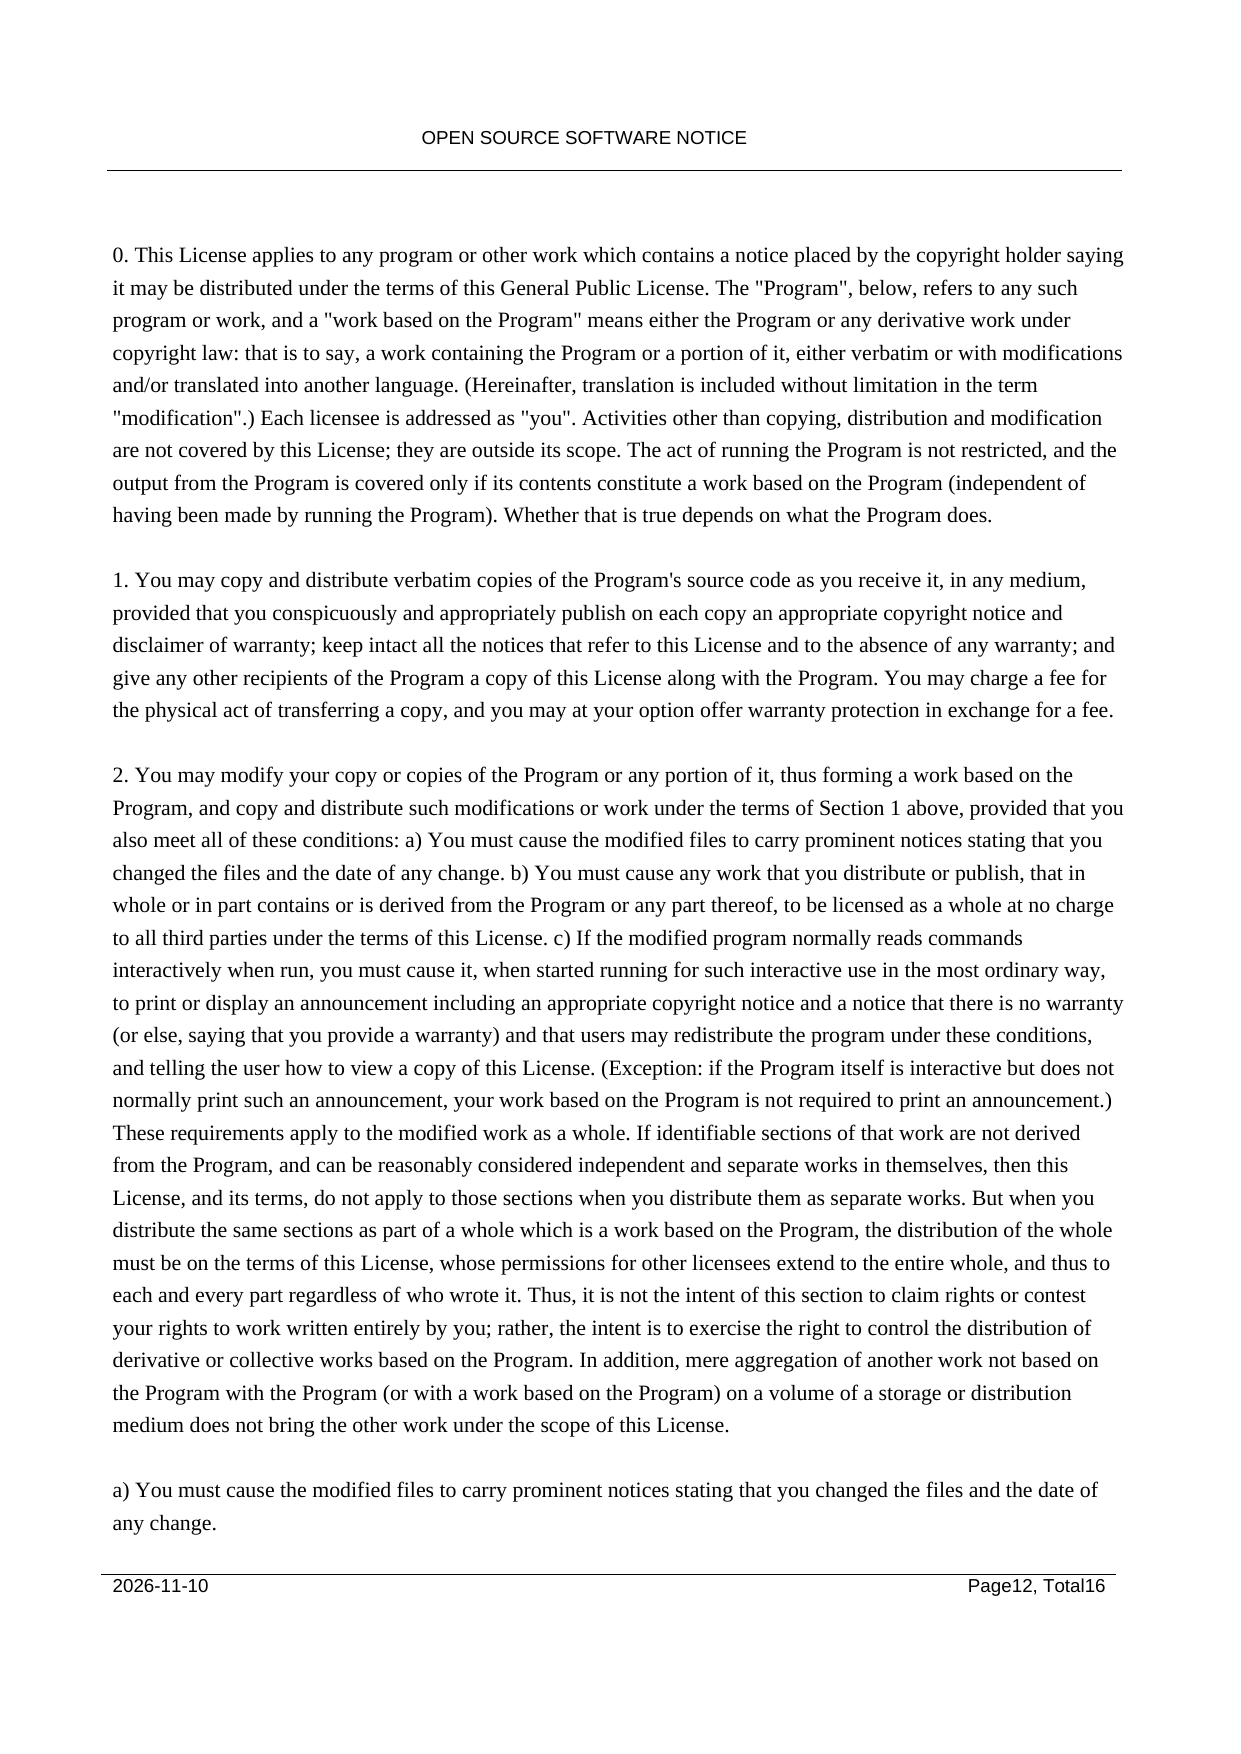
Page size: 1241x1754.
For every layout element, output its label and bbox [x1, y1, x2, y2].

text [112, 206, 1128, 1539]
